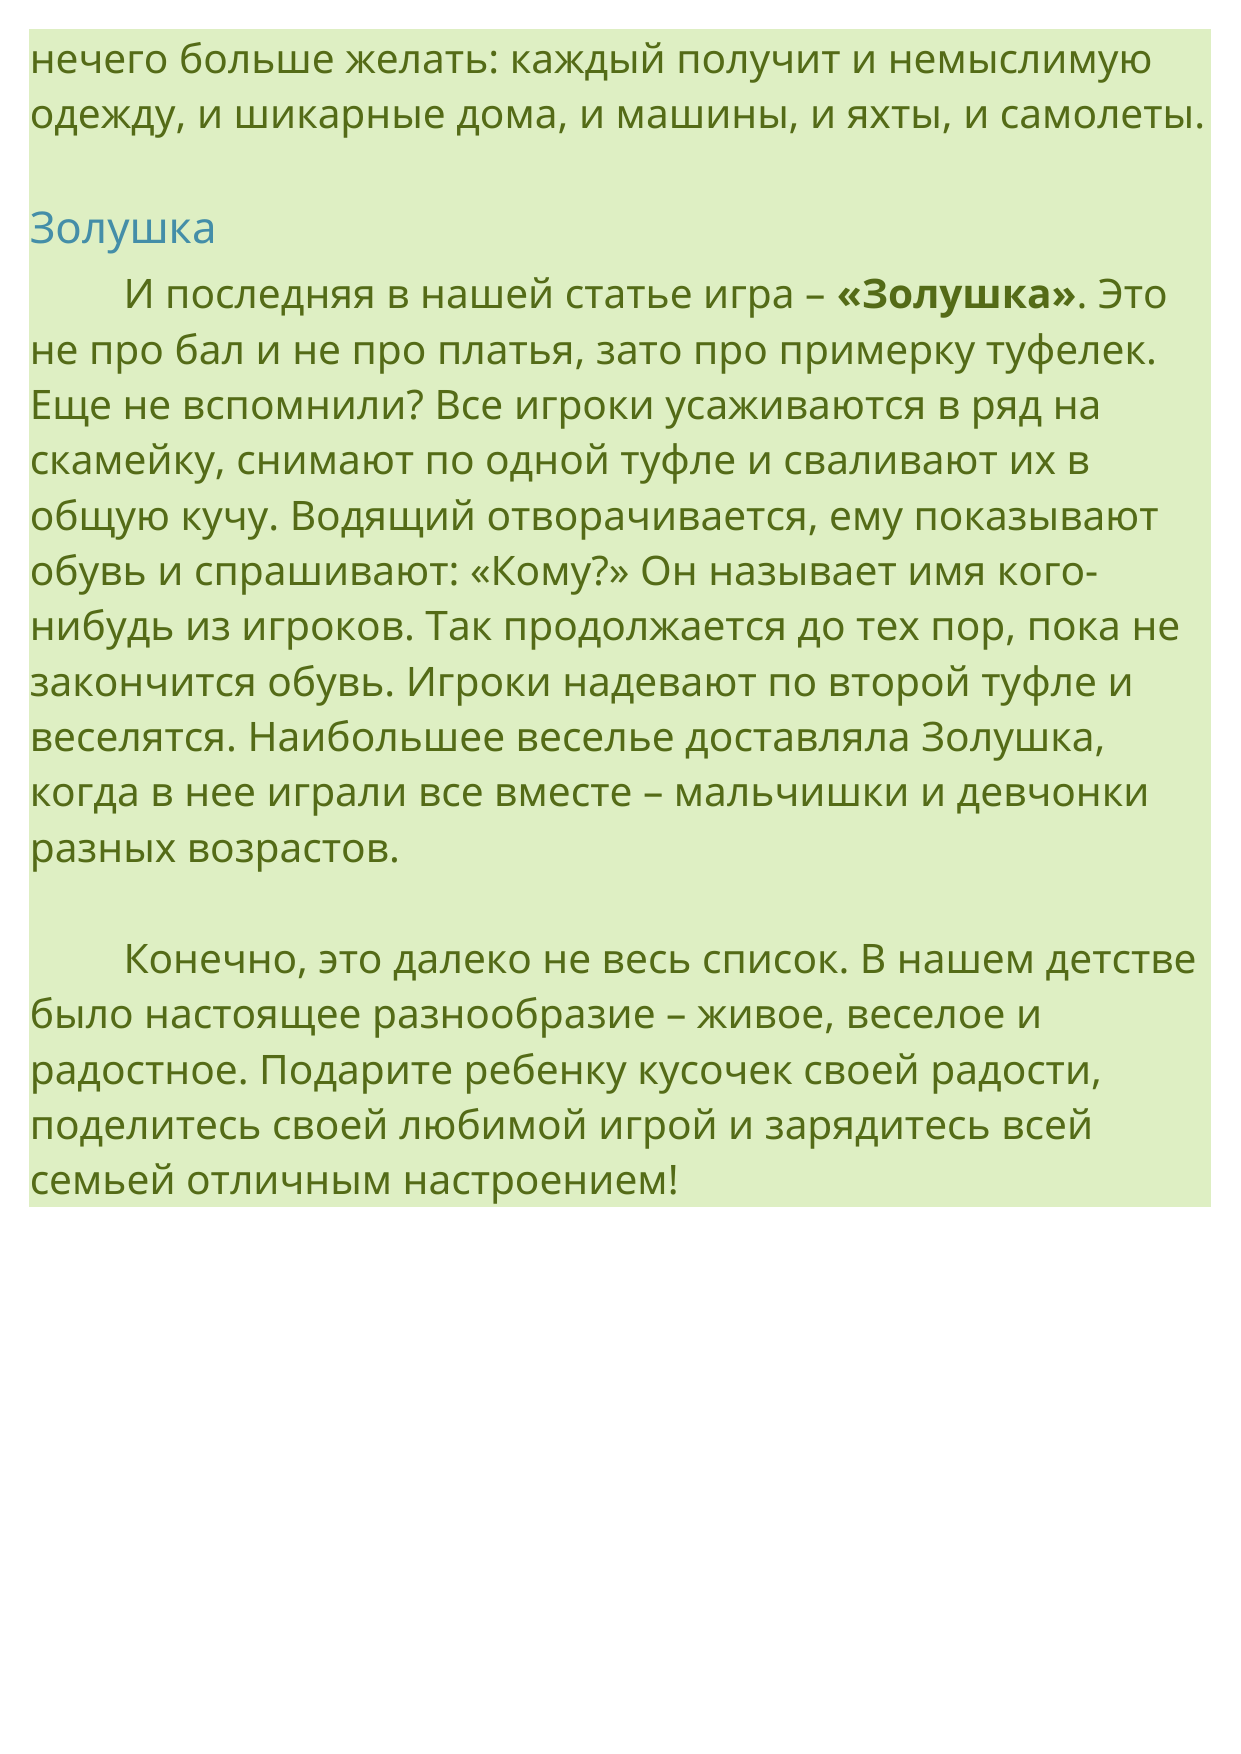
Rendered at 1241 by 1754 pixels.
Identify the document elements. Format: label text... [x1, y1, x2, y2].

text И последняя в нашей статье игра – «Золушка». Это не про бал и не про платья, зато про примерку туфелек. Еще не вспомнили? Все игроки усаживаются в ряд на скамейку, снимают по одной туфле и сваливают их в общую кучу. Водящий отворачивается, ему показывают обувь и спрашивают: «Кому?» Он называет имя кого-нибудь из игроков. Так продолжается до тех пор, пока не закончится обувь. Игроки надевают по второй туфле и веселятся. Наибольшее веселье доставляла Золушка, когда в нее играли все вместе – мальчишки и девчонки разных возрастов. [29, 265, 1211, 874]
text Конечно, это далеко не весь список. В нашем детстве было настоящее разнообразие – живое, веселое и радостное. Подарите ребенку кусочек своей радости, поделитесь своей любимой игрой и зарядитесь всей семьей отличным настроением! [29, 930, 1211, 1207]
text Золушка [29, 196, 1211, 256]
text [29, 29, 1211, 140]
